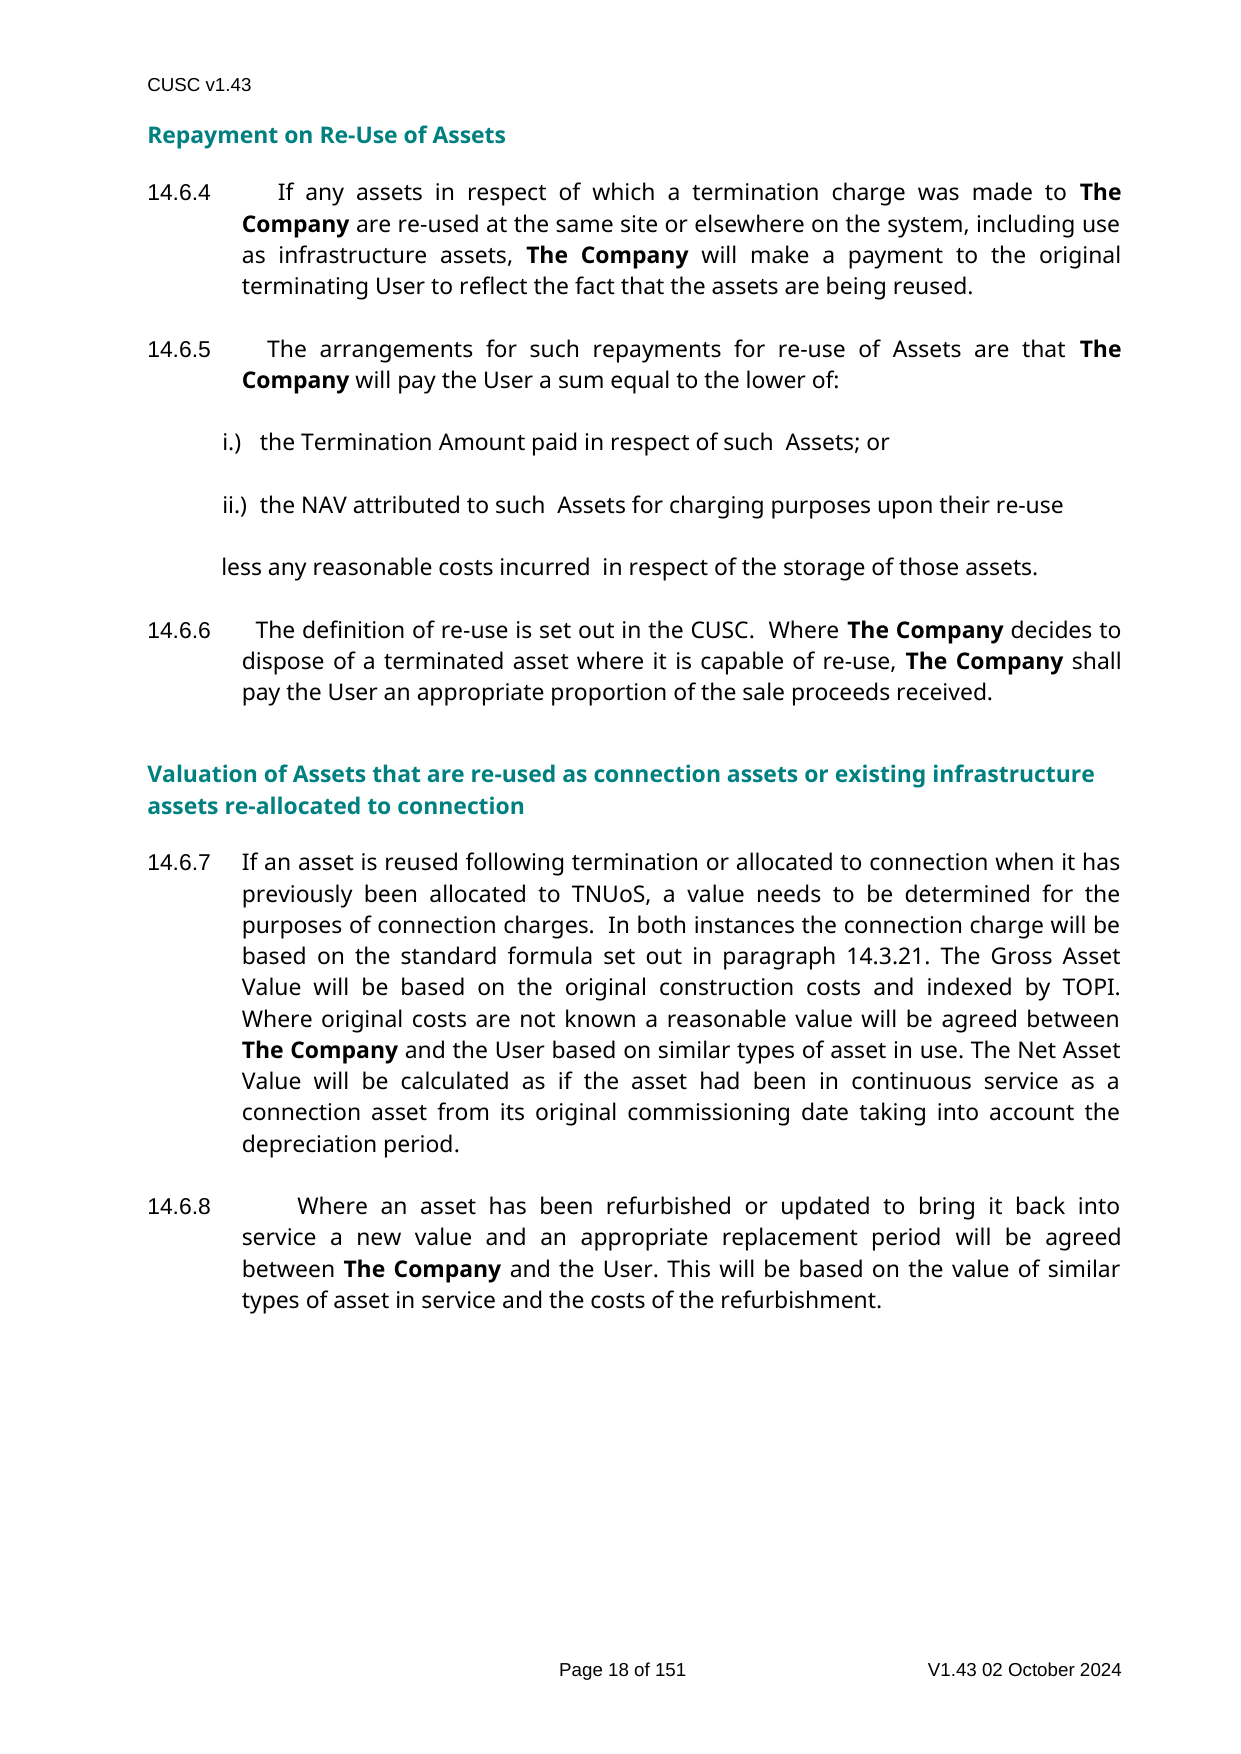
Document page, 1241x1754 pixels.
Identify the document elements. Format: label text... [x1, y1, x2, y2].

list If any assets in respect of which a termination charge was made to The Company are re-used at the same site or elsewhere on the system, including use as infrastructure assets, The Company will make a payment to the original terminating User to reflect the fact that the assets are being reused. [147, 176, 1121, 301]
text less any reasonable costs incurred in respect of the storage of those assets. [221, 551, 1121, 583]
subtitle Valuation of Assets that are re-used as connection assets or existing infrastructure assets re-allocated to connection [147, 758, 1121, 821]
list If an asset is reused following termination or allocated to connection when it has previously been allocated to TNUoS, a value needs to be determined for the purposes of connection charges. In both instances the connection charge will be based on the standard formula set out in paragraph 14.3.21. The Gross Asset Value will be based on the original construction costs and indexed by TOPI. Where original costs are not known a reasonable value will be agreed between The Company and the User based on similar types of asset in use. The Net Asset Value will be calculated as if the asset had been in continuous service as a connection asset from its original commissioning date taking into account the depreciation period. [147, 846, 1121, 1159]
subtitle Repayment on Re-Use of Assets [147, 119, 1121, 150]
list the NAV attributed to such Assets for charging purposes upon their re-use [222, 489, 1121, 520]
list The definition of re-use is set out in the CUSC. Where The Company decides to dispose of a terminated asset where it is capable of re-use, The Company shall pay the User an appropriate proportion of the sale proceeds received. [147, 614, 1121, 708]
list the Termination Amount paid in respect of such Assets; or [222, 426, 1121, 458]
list Where an asset has been refurbished or updated to bring it back into service a new value and an appropriate replacement period will be agreed between The Company and the User. This will be based on the value of similar types of asset in service and the costs of the refurbishment. [147, 1190, 1121, 1315]
list The arrangements for such repayments for re-use of Assets are that The Company will pay the User a sum equal to the lower of: [147, 333, 1121, 395]
